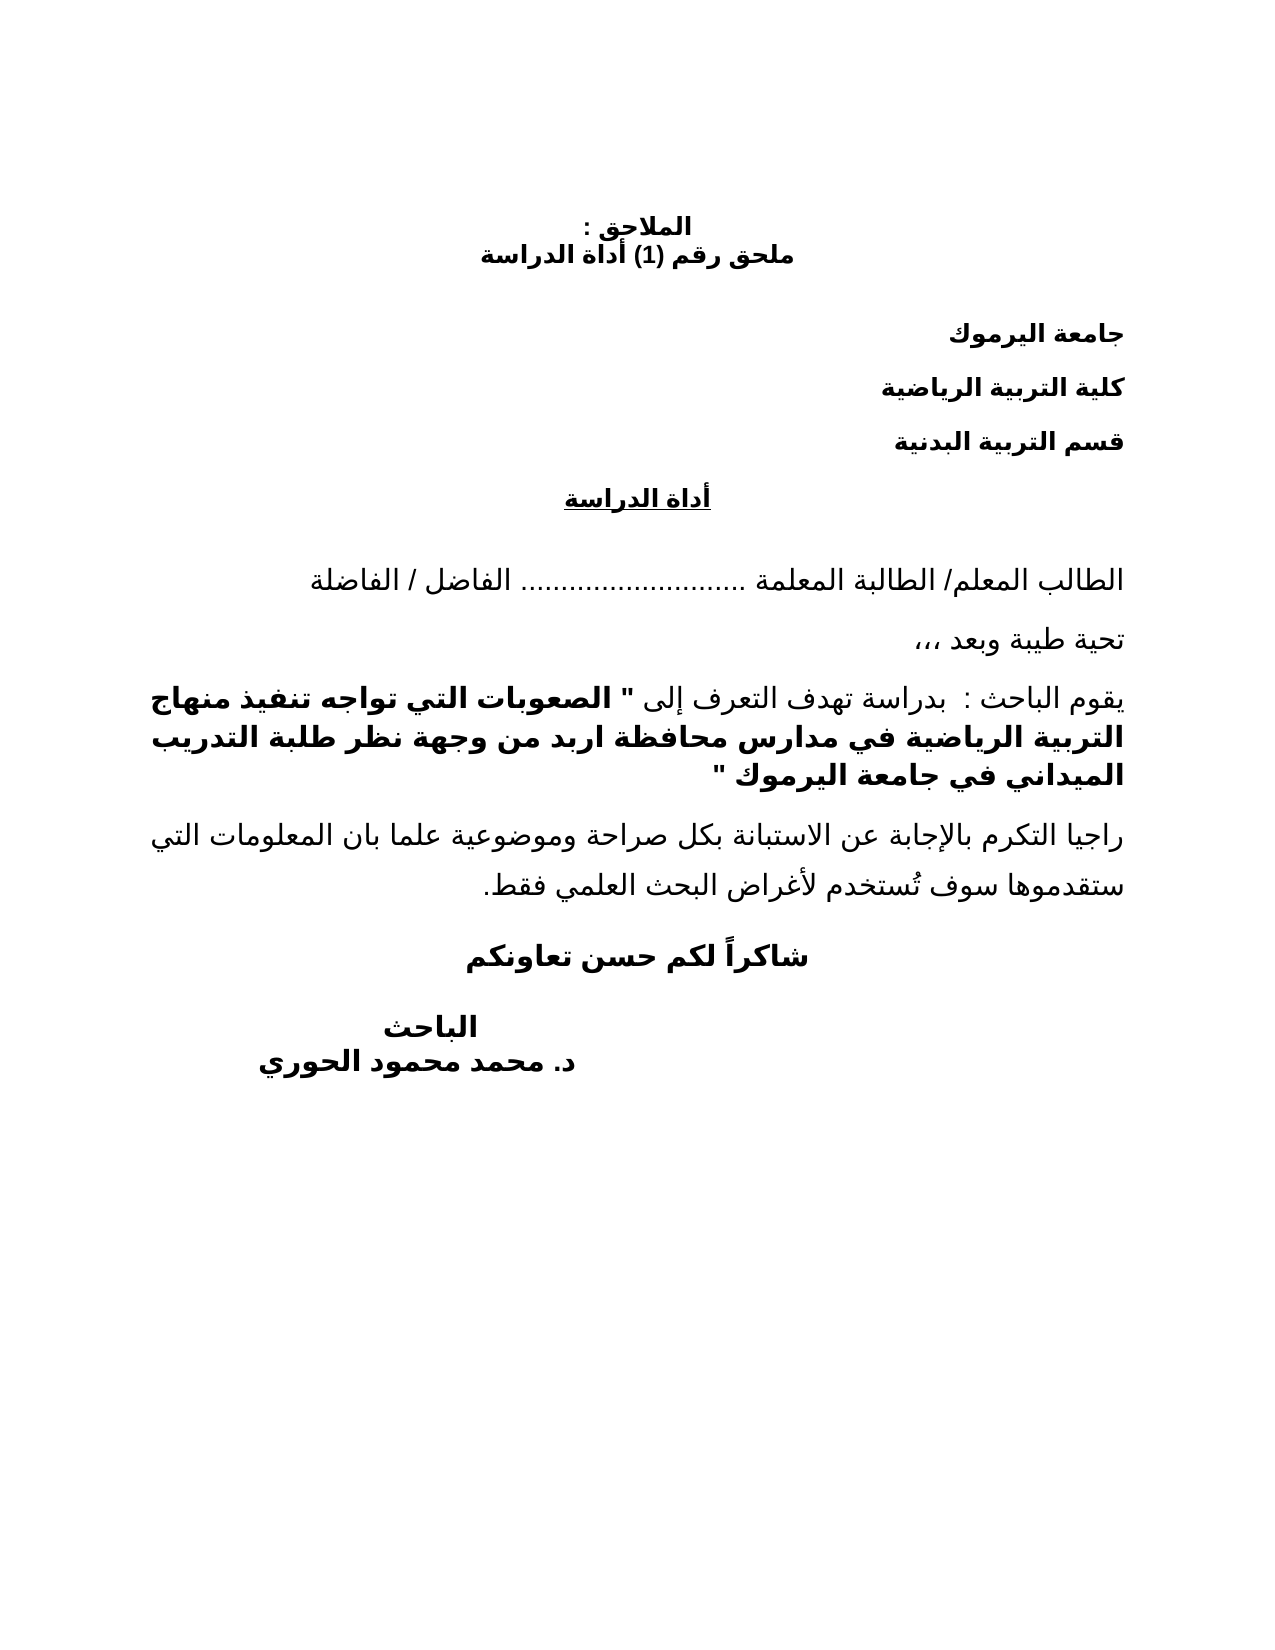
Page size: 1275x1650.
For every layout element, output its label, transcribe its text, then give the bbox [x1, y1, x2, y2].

text يقوم الباحث : بدراسة تهدف التعرف إلى " الصعوبات التي تواجه تنفيذ منهاج التربية الرياضية في مدارس محافظة اربد من وجهة نظر طلبة التدريب الميداني في جامعة اليرموك " [150, 681, 1125, 792]
text الباحث [150, 1010, 675, 1044]
subtitle جامعة اليرموك [150, 319, 1125, 348]
text قسم التربية البدنية [150, 427, 1125, 456]
text كلية التربية الرياضية [150, 373, 1125, 402]
text تحية طيبة وبعد ،،، [150, 622, 1125, 656]
text الطالب المعلم/ الطالبة المعلمة ............................ الفاضل / الفاضلة [150, 563, 1125, 596]
text الملاحق : [150, 212, 1125, 241]
text شاكراً لكم حسن تعاونكم [150, 939, 1125, 973]
text د. محمد محمود الحوري [150, 1044, 1125, 1077]
text أداة الدراسة [150, 484, 1125, 513]
text ملحق رقم (1) أداة الدراسة [150, 241, 1125, 269]
text راجيا التكرم بالإجابة عن الاستبانة بكل صراحة وموضوعية علما بان المعلومات التي ستقدموها سوف تُستخدم لأغراض البحث العلمي فقط. [150, 818, 1125, 902]
